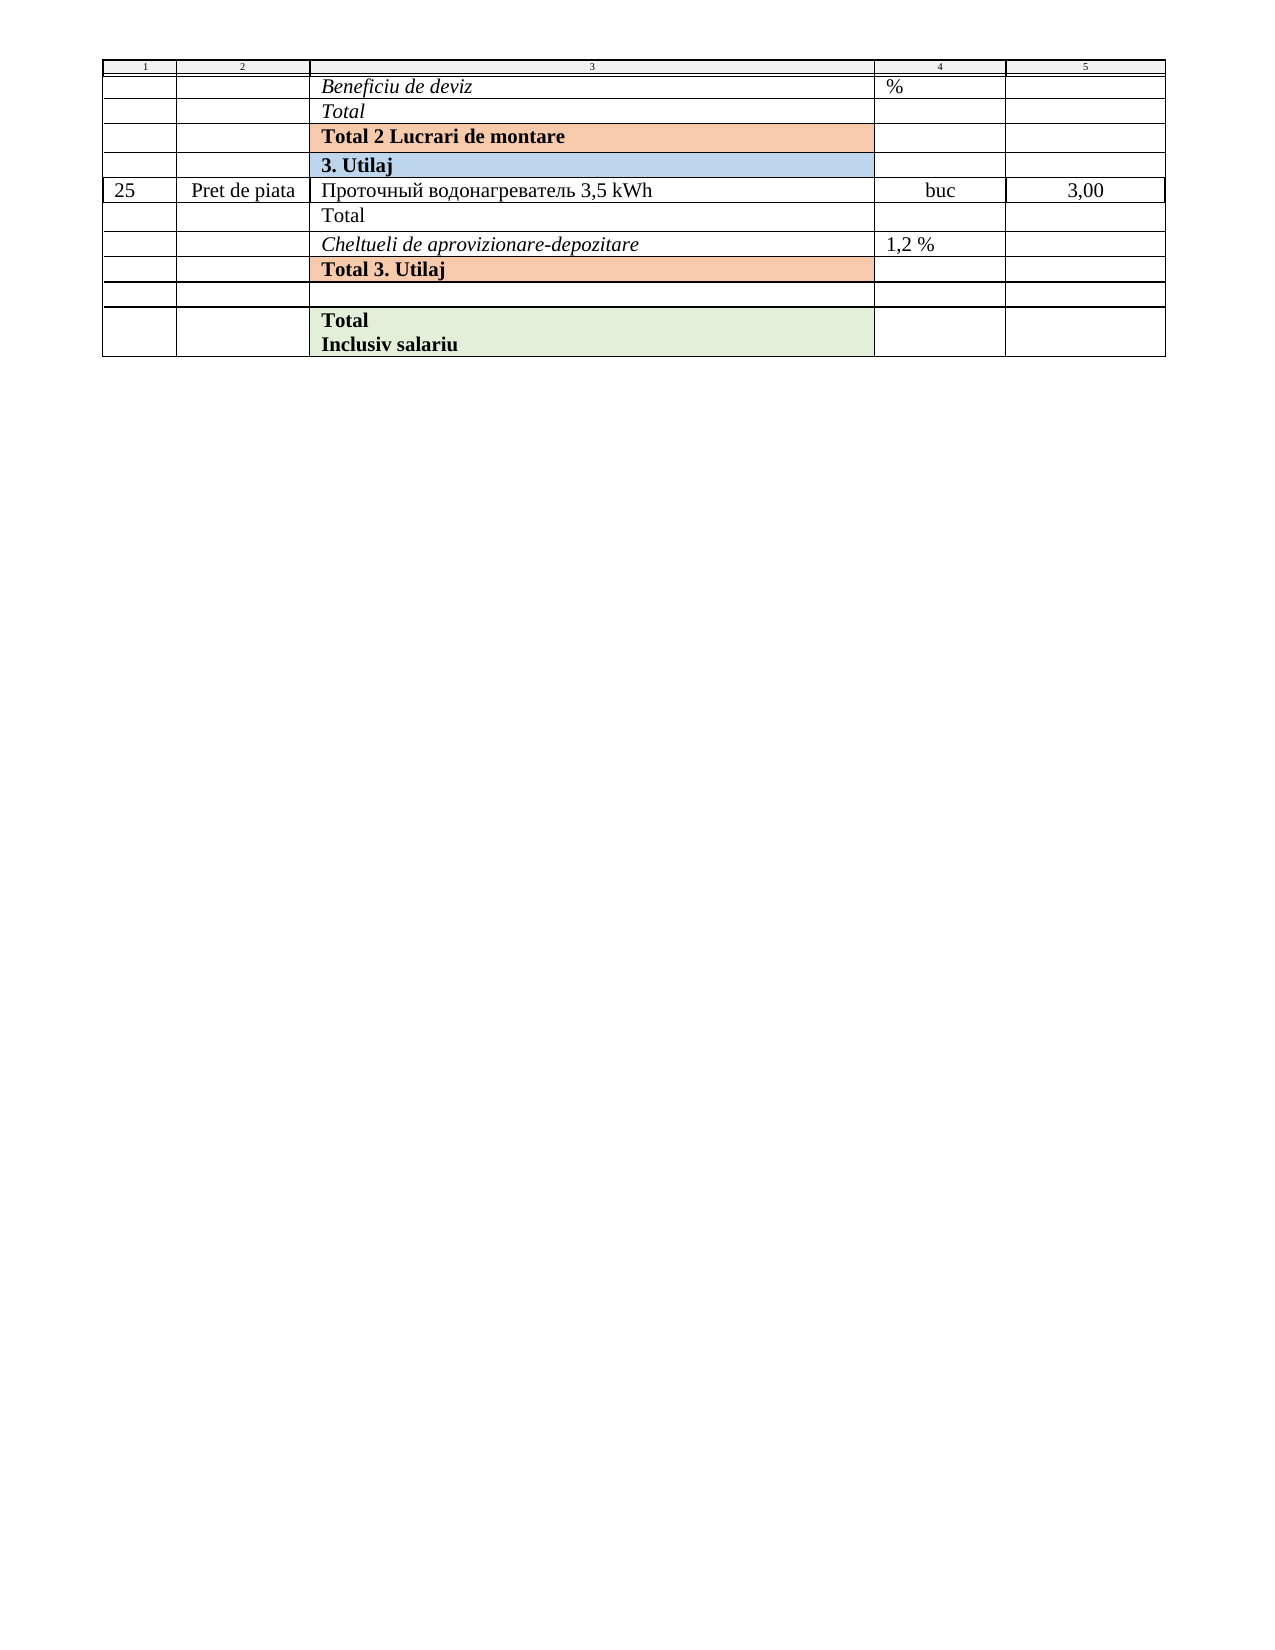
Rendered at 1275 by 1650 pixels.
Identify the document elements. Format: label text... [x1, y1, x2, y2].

table_cell [1006, 203, 1165, 231]
table_cell [875, 257, 1005, 281]
table_cell [1006, 283, 1165, 306]
table_cell 3,00 [1007, 178, 1164, 202]
table_cell [103, 77, 176, 98]
table_cell Beneficiu de deviz [310, 77, 874, 98]
table_cell [177, 257, 309, 281]
table_cell Total [310, 203, 874, 231]
table_cell [177, 153, 309, 177]
table_cell Total [310, 99, 874, 123]
table_cell [1006, 308, 1165, 356]
table_cell Cheltueli de aprovizionare-depozitare [310, 232, 874, 256]
table_cell [103, 306, 176, 356]
table_cell [103, 123, 176, 152]
table_cell 3. Utilaj [310, 153, 874, 177]
table_cell Pret de piata [177, 178, 309, 202]
table_cell [875, 124, 1005, 152]
table_cell [875, 99, 1005, 123]
table_cell [103, 256, 176, 281]
table_cell [1006, 257, 1165, 281]
table_cell [177, 77, 309, 98]
table_cell [103, 98, 176, 123]
table_cell Проточный водонагреватель 3,5 kWh [311, 178, 874, 202]
table_cell [103, 152, 176, 177]
table_cell Total 3. Utilaj [310, 257, 874, 281]
table_cell [177, 203, 309, 231]
table_cell [310, 283, 874, 306]
table_cell [103, 231, 176, 256]
table_cell Total 2 Lucrari de montare [310, 124, 874, 152]
table_cell [1006, 124, 1165, 152]
table_cell 1,2 % [875, 232, 1005, 256]
table_cell [177, 124, 309, 152]
table_cell [875, 308, 1005, 356]
table_cell [177, 308, 309, 356]
table_cell [103, 281, 176, 306]
table_cell [177, 232, 309, 256]
table_cell 25 [104, 178, 176, 202]
table_cell [103, 203, 176, 231]
table_cell [875, 203, 1005, 231]
table_cell [1006, 77, 1165, 98]
table_cell [177, 283, 309, 306]
table_cell [1006, 232, 1165, 256]
table_cell [177, 99, 309, 123]
table_cell buc [875, 178, 1005, 202]
table_cell % [875, 77, 1005, 98]
table_cell [875, 283, 1005, 306]
table_cell [875, 153, 1005, 177]
table_cell Total Inclusiv salariu [310, 308, 874, 356]
table_cell [1006, 153, 1165, 177]
table_cell [1006, 99, 1165, 123]
